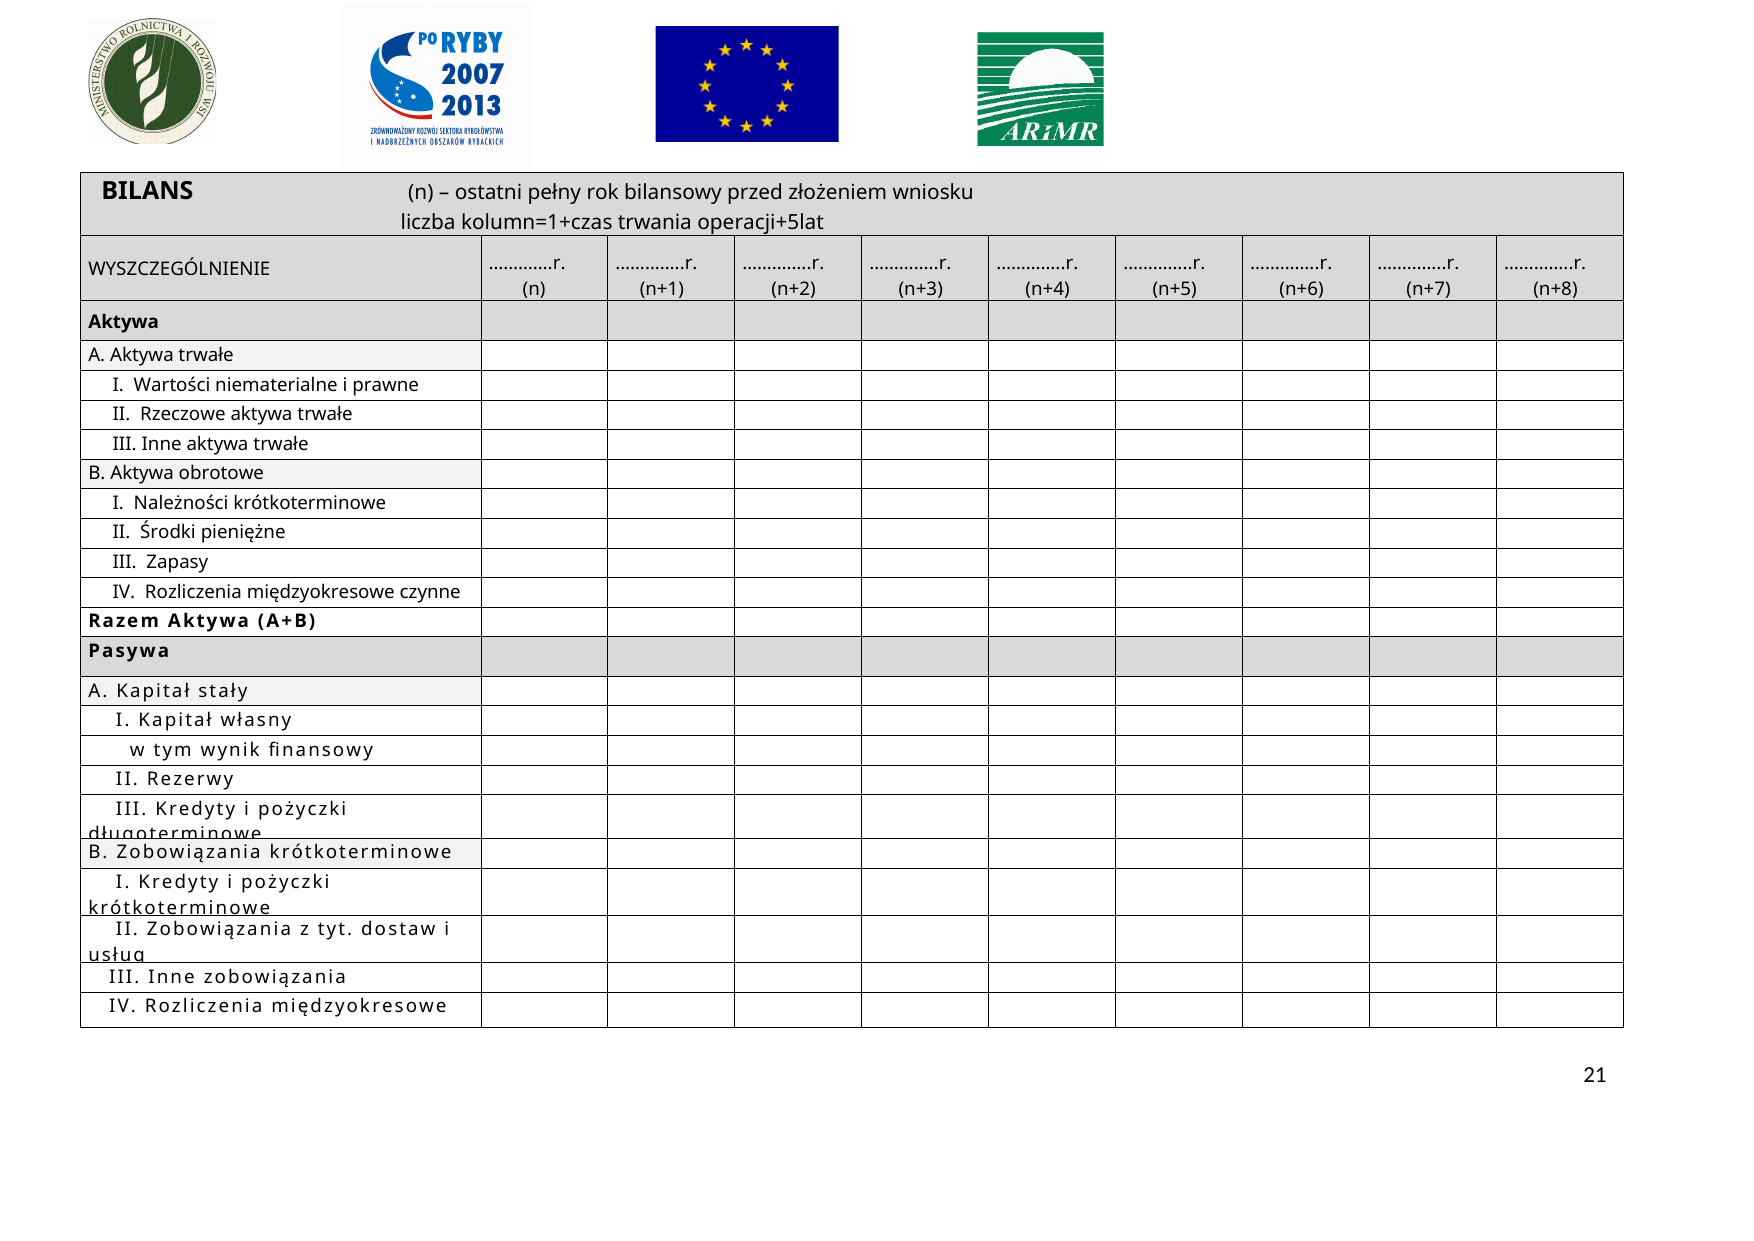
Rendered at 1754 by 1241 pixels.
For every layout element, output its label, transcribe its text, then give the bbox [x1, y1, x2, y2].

table_cell [735, 677, 861, 705]
table_cell [1370, 401, 1496, 429]
table_cell [608, 401, 734, 429]
table_cell [735, 637, 861, 676]
table_cell [1370, 706, 1496, 735]
table_cell [1243, 460, 1369, 488]
table_cell [862, 608, 988, 636]
table_cell [989, 489, 1115, 518]
picture [655, 26, 839, 142]
table_cell [1243, 578, 1369, 607]
table_cell [1116, 578, 1242, 607]
table_cell [608, 549, 734, 577]
table_cell [989, 869, 1115, 915]
table_cell [608, 341, 734, 370]
table_cell [862, 637, 988, 676]
table_cell [862, 706, 988, 735]
table_cell [1497, 371, 1623, 399]
table_cell [1243, 489, 1369, 518]
table_cell [862, 519, 988, 547]
table_cell [1370, 519, 1496, 547]
table_header BILANS (n) – ostatni pełny rok bilansowy przed złożeniem wniosku liczba kolumn=1+czas trwania operacji+5lat [81, 173, 1623, 235]
table_cell [862, 677, 988, 705]
table_cell [1370, 795, 1496, 838]
table_cell [1370, 916, 1496, 962]
table_cell [735, 489, 861, 518]
table_cell [1243, 916, 1369, 962]
table_cell [862, 993, 988, 1027]
table_cell [989, 766, 1115, 794]
table_cell [989, 549, 1115, 577]
table_cell [1497, 637, 1623, 676]
table_cell [1243, 430, 1369, 459]
table_cell [1370, 301, 1496, 340]
table_cell [482, 637, 607, 676]
table_cell [1370, 549, 1496, 577]
table_cell [482, 736, 607, 764]
table_cell B. Zobowiązania krótkoterminowe [81, 839, 481, 867]
table_cell [735, 301, 861, 340]
table_cell [735, 963, 861, 992]
table_cell [1243, 736, 1369, 764]
table_cell [482, 916, 607, 962]
table_cell [1243, 301, 1369, 340]
table_cell [989, 993, 1115, 1027]
table_cell [1370, 430, 1496, 459]
table_cell [608, 766, 734, 794]
table_cell [482, 963, 607, 992]
table_cell [608, 301, 734, 340]
table_cell [1370, 963, 1496, 992]
table_cell [1243, 401, 1369, 429]
table_cell [1370, 489, 1496, 518]
table_cell [989, 608, 1115, 636]
table_cell [862, 916, 988, 962]
table_cell [1243, 371, 1369, 399]
table_cell [1116, 608, 1242, 636]
table_cell [862, 489, 988, 518]
table_cell [608, 993, 734, 1027]
table_cell III. Inne zobowiązania [81, 963, 481, 992]
table_cell [1116, 430, 1242, 459]
table_cell [1370, 341, 1496, 370]
table_cell [608, 460, 734, 488]
table_cell [735, 869, 861, 915]
picture [88, 18, 217, 144]
table_cell [989, 916, 1115, 962]
table_cell [1116, 401, 1242, 429]
table_cell [608, 578, 734, 607]
table_cell [1116, 736, 1242, 764]
table_cell [989, 341, 1115, 370]
table_cell [608, 637, 734, 676]
table_cell [735, 736, 861, 764]
table_cell [989, 460, 1115, 488]
table_cell [482, 430, 607, 459]
table_cell [1497, 401, 1623, 429]
table_cell [862, 839, 988, 867]
table_cell …………..r. (n+4) [989, 236, 1115, 300]
table_cell …………..r. (n+7) [1370, 236, 1496, 300]
table_cell …………..r. (n+1) [608, 236, 734, 300]
table_cell [482, 519, 607, 547]
table_cell …………..r. (n+5) [1116, 236, 1242, 300]
table_cell [608, 736, 734, 764]
table_cell [482, 549, 607, 577]
table_cell [482, 706, 607, 735]
table_cell B. Aktywa obrotowe [81, 460, 481, 488]
table_cell [482, 489, 607, 518]
table_cell [1243, 519, 1369, 547]
table_cell [862, 578, 988, 607]
table_cell [1116, 677, 1242, 705]
table_cell [1116, 371, 1242, 399]
table_cell A. Aktywa trwałe [81, 341, 481, 370]
table_cell …………..r. (n+6) [1243, 236, 1369, 300]
table_cell [608, 839, 734, 867]
table_cell [862, 301, 988, 340]
table_cell [735, 401, 861, 429]
table_cell [1116, 341, 1242, 370]
table_cell [735, 916, 861, 962]
table_cell [862, 549, 988, 577]
table_cell [1116, 963, 1242, 992]
table_cell [1497, 430, 1623, 459]
table_cell III. Kredyty i pożyczki długoterminowe [81, 795, 481, 838]
table_cell [735, 549, 861, 577]
table_cell IV. Rozliczenia międzyokresowe czynne [81, 578, 481, 607]
table_cell [862, 430, 988, 459]
table_cell [1243, 549, 1369, 577]
table_cell [735, 839, 861, 867]
table_cell III. Zapasy [81, 549, 481, 577]
table_cell [482, 578, 607, 607]
table_cell [862, 341, 988, 370]
table_cell [1497, 916, 1623, 962]
table_cell [608, 489, 734, 518]
table_cell [989, 706, 1115, 735]
table_cell [735, 519, 861, 547]
table_cell [1116, 301, 1242, 340]
table_cell II. Rezerwy [81, 766, 481, 794]
table_cell [1497, 993, 1623, 1027]
table_cell [989, 963, 1115, 992]
table_cell [608, 519, 734, 547]
table_cell [1370, 677, 1496, 705]
table_cell [1497, 341, 1623, 370]
picture [341, 3, 532, 169]
table_cell [1497, 549, 1623, 577]
table_cell …………..r. (n+3) [862, 236, 988, 300]
table_cell [1497, 489, 1623, 518]
table_cell [1370, 869, 1496, 915]
table_cell [735, 578, 861, 607]
table_cell [482, 608, 607, 636]
table_cell [1243, 795, 1369, 838]
table_cell [735, 371, 861, 399]
table_cell [1243, 677, 1369, 705]
table_cell [482, 341, 607, 370]
table_cell [1116, 460, 1242, 488]
table_cell [1370, 766, 1496, 794]
table_cell [1497, 301, 1623, 340]
table_cell [862, 795, 988, 838]
table_cell [989, 677, 1115, 705]
table_cell IV. Rozliczenia międzyokresowe [81, 993, 481, 1027]
table_cell [989, 736, 1115, 764]
table_cell [608, 795, 734, 838]
table_cell [608, 916, 734, 962]
table_cell [1243, 706, 1369, 735]
table_cell [1243, 637, 1369, 676]
table_cell [608, 677, 734, 705]
table_cell ………….r. (n) [482, 236, 607, 300]
table_cell I. Należności krótkoterminowe [81, 489, 481, 518]
table_cell III. Inne aktywa trwałe [81, 430, 481, 459]
table_cell [1243, 608, 1369, 636]
table_cell [1370, 839, 1496, 867]
table_cell [1116, 549, 1242, 577]
table_cell [735, 795, 861, 838]
table_cell [482, 371, 607, 399]
table_cell …………..r. (n+8) [1497, 236, 1623, 300]
table_cell [989, 519, 1115, 547]
table_cell [1243, 963, 1369, 992]
table_cell I. Wartości niematerialne i prawne [81, 371, 481, 399]
table_cell II. Rzeczowe aktywa trwałe [81, 401, 481, 429]
table_cell [608, 706, 734, 735]
table_cell [482, 795, 607, 838]
table_cell [1497, 963, 1623, 992]
table_cell Pasywa [81, 637, 481, 676]
table_cell [1243, 839, 1369, 867]
table_cell [735, 430, 861, 459]
table_cell [1116, 795, 1242, 838]
table_cell [1370, 371, 1496, 399]
table_cell [862, 371, 988, 399]
table_cell [1370, 637, 1496, 676]
table_cell [1497, 460, 1623, 488]
table_cell [862, 963, 988, 992]
table_cell [1116, 519, 1242, 547]
table_cell [735, 608, 861, 636]
table_cell [735, 460, 861, 488]
table_cell [482, 869, 607, 915]
table_cell [608, 608, 734, 636]
table_cell [482, 993, 607, 1027]
table_cell [1116, 766, 1242, 794]
table_cell [989, 637, 1115, 676]
table_cell [1497, 766, 1623, 794]
table_cell [989, 795, 1115, 838]
table_cell [482, 460, 607, 488]
table_cell [608, 371, 734, 399]
table_cell [989, 371, 1115, 399]
table_cell [989, 301, 1115, 340]
table_cell [1497, 677, 1623, 705]
table_cell [1497, 578, 1623, 607]
table_cell [735, 993, 861, 1027]
table_cell [1243, 869, 1369, 915]
table_cell [1116, 993, 1242, 1027]
table_cell [735, 706, 861, 735]
table_cell [1243, 993, 1369, 1027]
table_cell [1370, 608, 1496, 636]
table_cell [1497, 519, 1623, 547]
table_cell [1116, 489, 1242, 518]
table_cell [989, 578, 1115, 607]
table_cell [1116, 637, 1242, 676]
table_cell Aktywa [81, 301, 481, 340]
table_cell [1370, 993, 1496, 1027]
table_cell [482, 766, 607, 794]
table_cell [482, 677, 607, 705]
table_cell [735, 341, 861, 370]
table_cell [1497, 706, 1623, 735]
table_cell [862, 460, 988, 488]
table_cell [862, 869, 988, 915]
table_cell II. Zobowiązania z tyt. dostaw i usług [81, 916, 481, 962]
table_cell [1497, 608, 1623, 636]
table_cell [1497, 839, 1623, 867]
table_cell [862, 766, 988, 794]
table_cell [735, 766, 861, 794]
table_cell [989, 430, 1115, 459]
table_cell [1116, 706, 1242, 735]
table_cell [862, 736, 988, 764]
table_cell Razem Aktywa (A+B) [81, 608, 481, 636]
table_cell I. Kredyty i pożyczki krótkoterminowe [81, 869, 481, 915]
table_cell [1370, 736, 1496, 764]
table_cell WYSZCZEGÓLNIENIE [81, 236, 481, 300]
table_cell [1243, 766, 1369, 794]
table_cell [608, 430, 734, 459]
picture [977, 32, 1104, 146]
table_cell I. Kapitał własny [81, 706, 481, 735]
table_cell [608, 963, 734, 992]
table_cell [482, 839, 607, 867]
table_cell [1497, 736, 1623, 764]
table_cell [989, 839, 1115, 867]
table_cell [1497, 795, 1623, 838]
table_cell [1497, 869, 1623, 915]
table_cell [608, 869, 734, 915]
table_cell [862, 401, 988, 429]
table_cell [482, 401, 607, 429]
table_cell [1116, 916, 1242, 962]
table_cell [1370, 578, 1496, 607]
table_cell [1116, 869, 1242, 915]
table_cell w tym wynik finansowy [81, 736, 481, 764]
table_cell [1370, 460, 1496, 488]
table_cell A. Kapitał stały [81, 677, 481, 705]
table_cell [989, 401, 1115, 429]
table_cell …………..r. (n+2) [735, 236, 861, 300]
table_cell II. Środki pieniężne [81, 519, 481, 547]
table_cell [1243, 341, 1369, 370]
table_cell [1116, 839, 1242, 867]
table_cell [482, 301, 607, 340]
